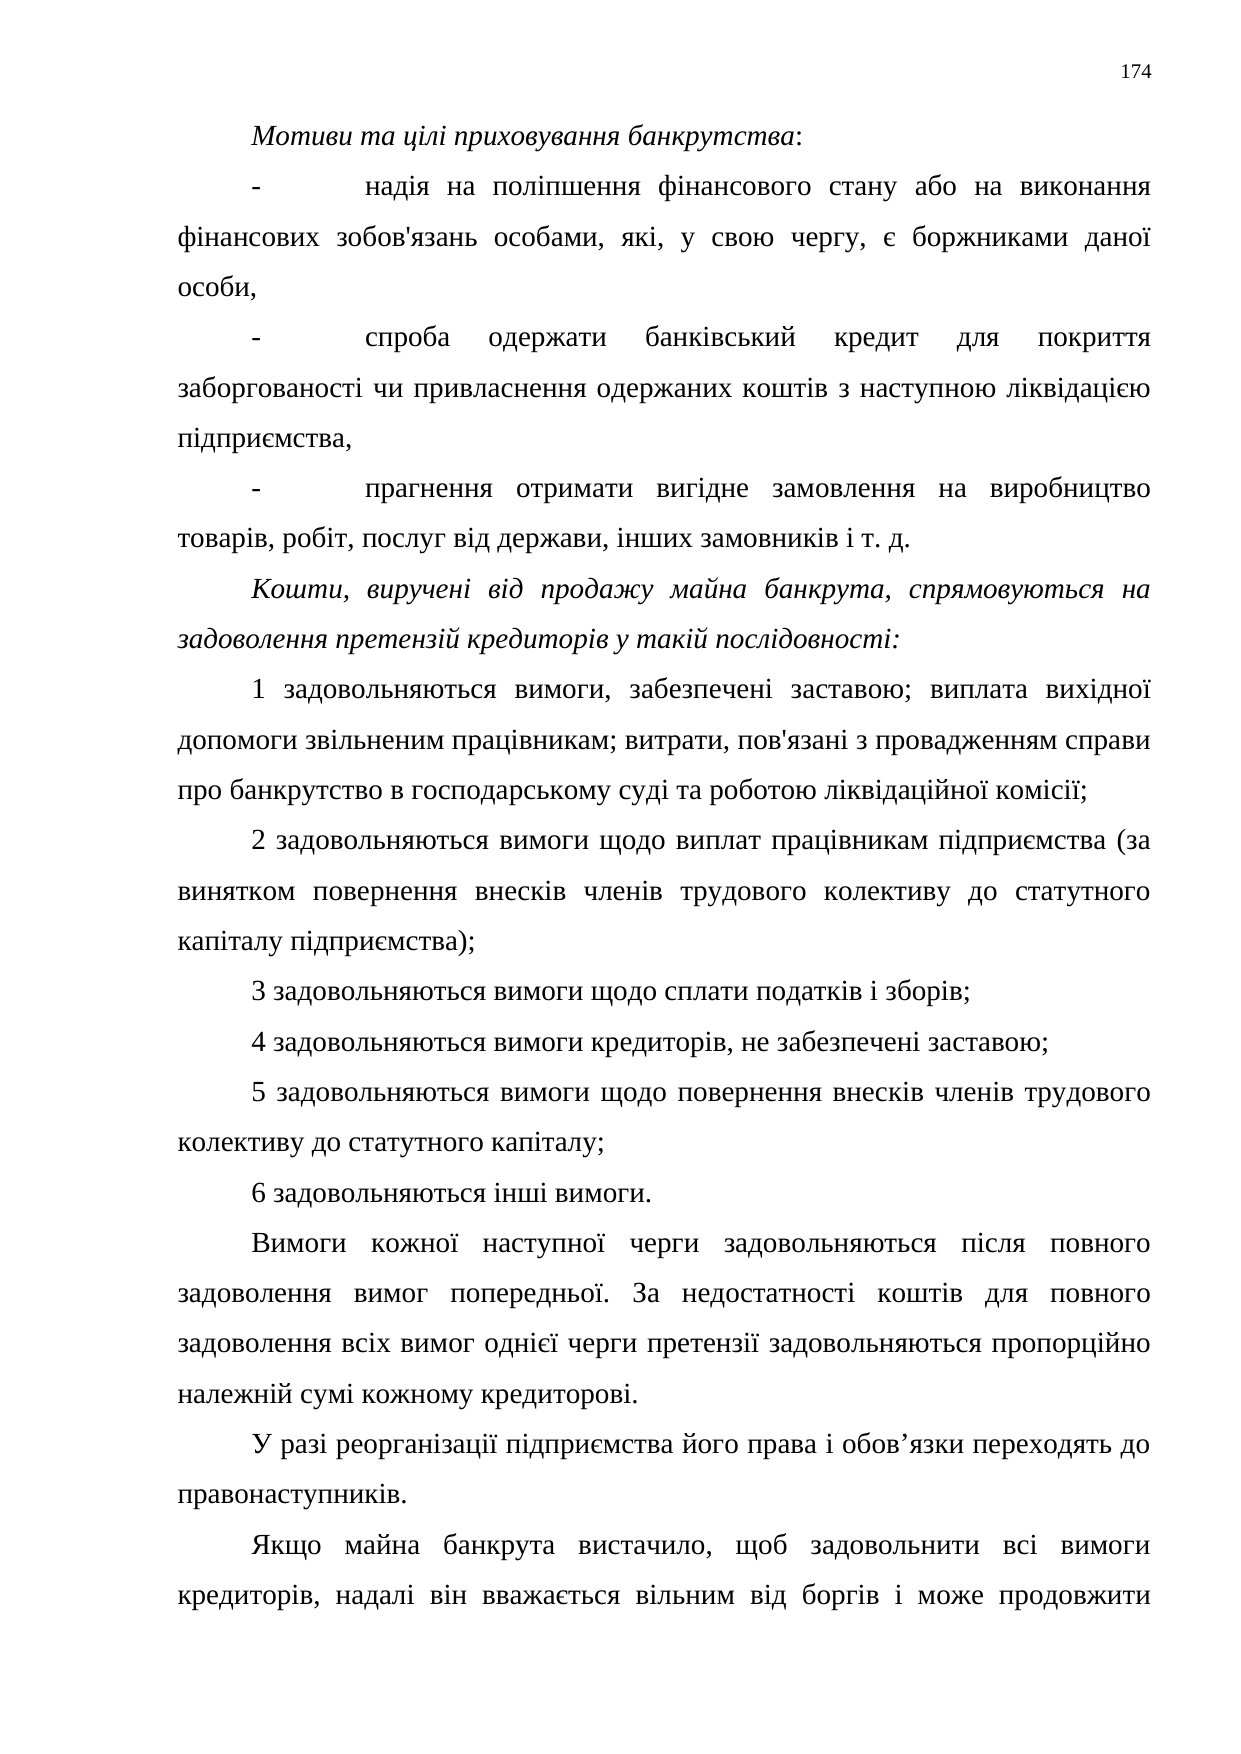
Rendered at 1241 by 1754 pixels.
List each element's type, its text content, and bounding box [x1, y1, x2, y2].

text 1 задовольняються вимоги, забезпечені заставою; виплата вихідної допомоги звільненим працівникам; витрати, пов'язані з провадженням справи про банкрутство в господарському суді та роботою ліквідаційної комісії; [177, 672, 1152, 806]
text 3 задовольняються вимоги щодо сплати податків і зборів; [177, 973, 1152, 1007]
text Мотиви та цілі приховування банкрутства: [177, 118, 1152, 152]
text 6 задовольняються інші вимоги. [177, 1175, 1152, 1208]
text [177, 1527, 1152, 1611]
text У разі реорганізації підприємства його права і обов’язки переходять до правонаступників. [177, 1426, 1152, 1510]
list надія на поліпшення фінансового стану або на виконання фінансових зобов'язань особами, які, у свою чергу, є боржниками даної особи, [177, 168, 1152, 303]
text 5 задовольняються вимоги щодо повернення внесків членів трудового колективу до статутного капіталу; [177, 1074, 1152, 1158]
list спроба одержати банківський кредит для покриття заборгованості чи привласнення одержаних коштів з наступною ліквідацією підприємства, [177, 319, 1152, 453]
text Вимоги кожної наступної черги задовольняються після повного задоволення вимог попередньої. За недостатності коштів для повного задоволення всіх вимог однієї черги претензії задовольняються пропорційно належній сумі кожному кредиторові. [177, 1225, 1152, 1409]
text Кошти, виручені від продажу майна банкрута, спрямовуються на задоволення претензій кредиторів у такій послідовності: [177, 571, 1152, 655]
list прагнення отримати вигідне замовлення на виробництво товарів, робіт, послуг від держави, інших замовників і т. д. [177, 470, 1152, 554]
text 2 задовольняються вимоги щодо виплат працівникам підприємства (за винятком повернення внесків членів трудового колективу до статутного капіталу підприємства); [177, 822, 1152, 957]
text 4 задовольняються вимоги кредиторів, не забезпечені заставою; [177, 1024, 1152, 1057]
